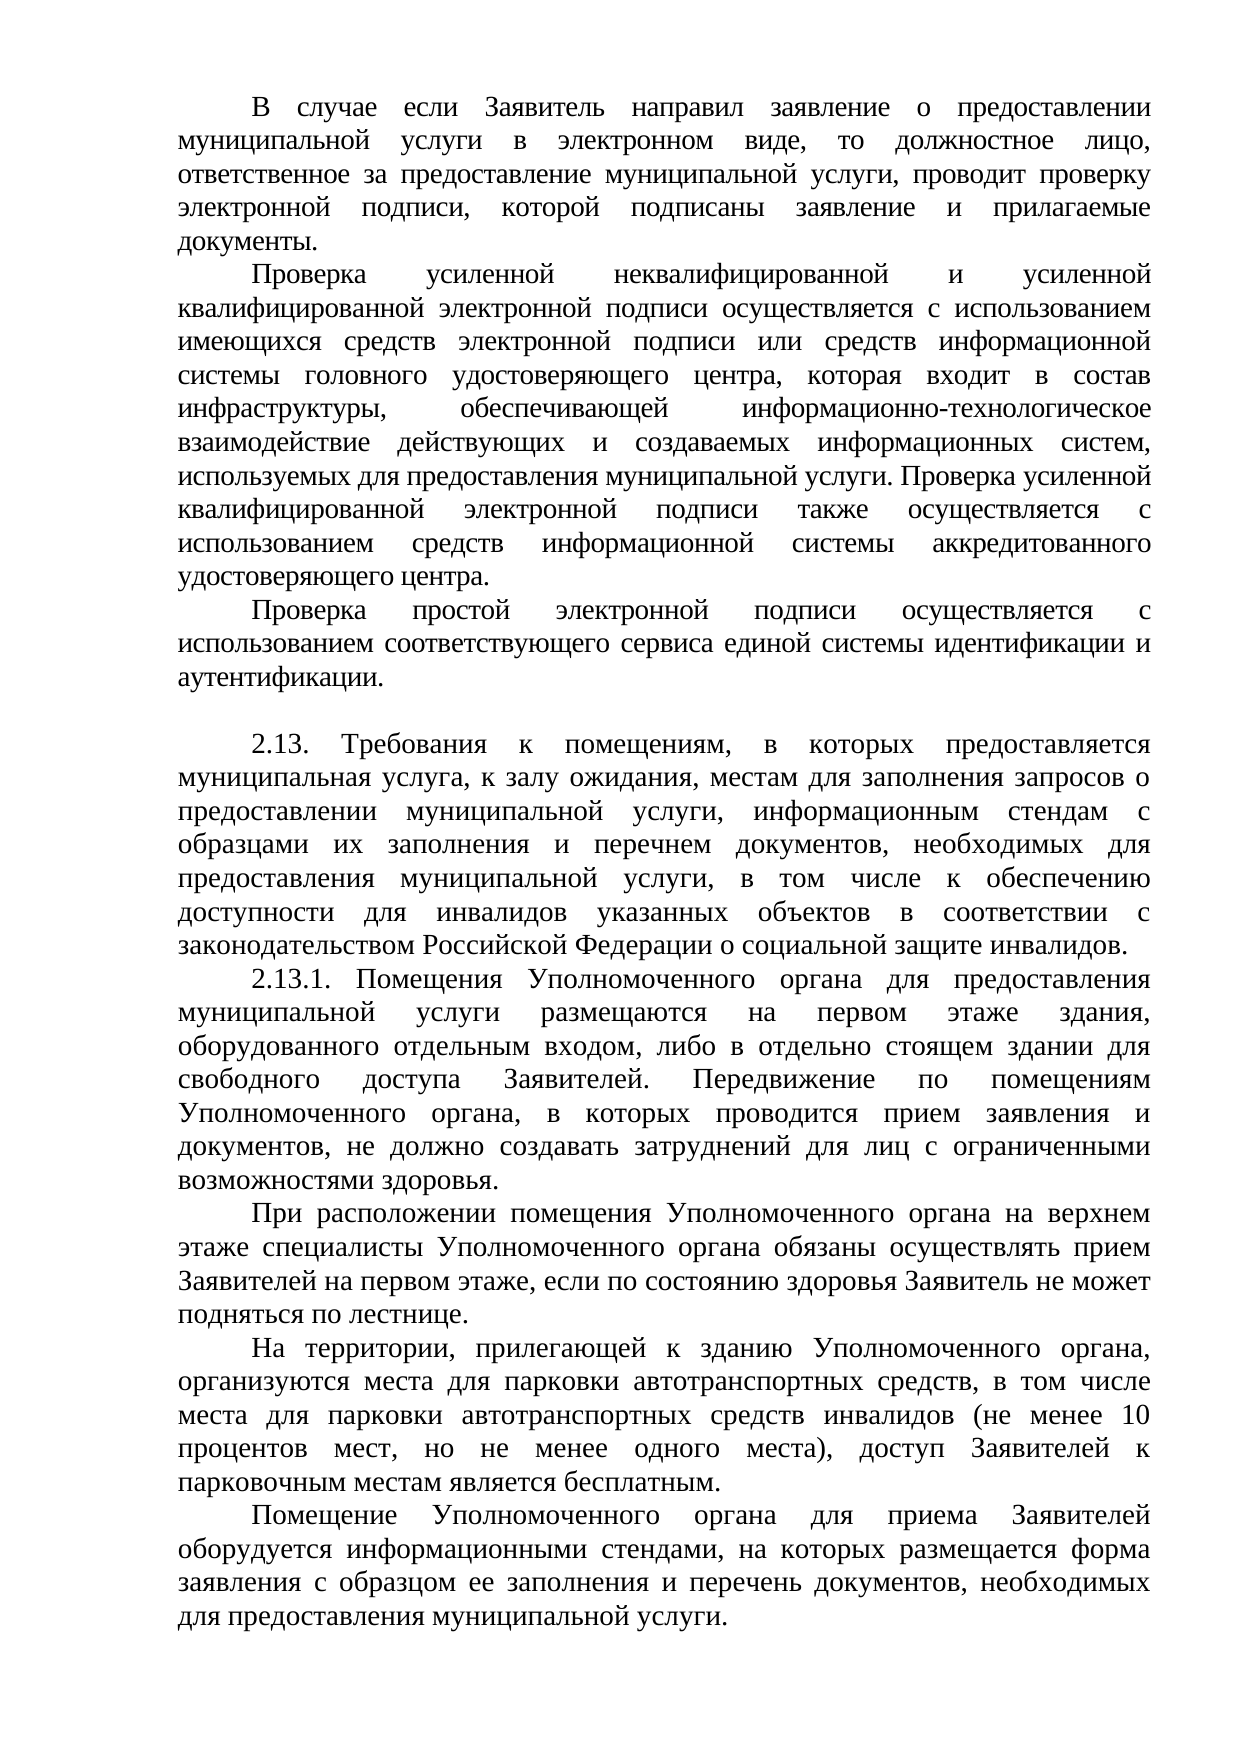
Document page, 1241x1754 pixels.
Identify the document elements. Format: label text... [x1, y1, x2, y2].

text При расположении помещения Уполномоченного органа на верхнем этаже специалисты Уполномоченного органа обязаны осуществлять прием Заявителей на первом этаже, если по состоянию здоровья Заявитель не может подняться по лестнице. [178, 1196, 1152, 1330]
text На территории, прилегающей к зданию Уполномоченного органа, организуются места для парковки автотранспортных средств, в том числе места для парковки автотранспортных средств инвалидов (не менее 10 процентов мест, но не менее одного места), доступ Заявителей к парковочным местам является бесплатным. [178, 1330, 1152, 1497]
text 2.13. Требования к помещениям, в которых предоставляется муниципальная услуга, к залу ожидания, местам для заполнения запросов о предоставлении муниципальной услуги, информационным стендам с образцами их заполнения и перечнем документов, необходимых для предоставления муниципальной услуги, в том числе к обеспечению доступности для инвалидов указанных объектов в соответствии с законодательством Российской Федерации о социальной защите инвалидов. [178, 726, 1152, 961]
text Помещение Уполномоченного органа для приема Заявителей оборудуется информационными стендами, на которых размещается форма заявления с образцом ее заполнения и перечень документов, необходимых для предоставления муниципальной услуги. [178, 1497, 1152, 1632]
text 2.13.1. Помещения Уполномоченного органа для предоставления муниципальной услуги размещаются на первом этаже здания, оборудованного отдельным входом, либо в отдельно стоящем здании для свободного доступа Заявителей. Передвижение по помещениям Уполномоченного органа, в которых проводится прием заявления и документов, не должно создавать затруднений для лиц с ограниченными возможностями здоровья. [178, 961, 1152, 1196]
text Проверка простой электронной подписи осуществляется с использованием соответствующего сервиса единой системы идентификации и аутентификации. [177, 592, 1152, 692]
text В случае если Заявитель направил заявление о предоставлении муниципальной услуги в электронном виде, то должностное лицо, ответственное за предоставление муниципальной услуги, проводит проверку электронной подписи, которой подписаны заявление и прилагаемые документы. [177, 89, 1152, 256]
text Проверка усиленной неквалифицированной и усиленной квалифицированной электронной подписи осуществляется с использованием имеющихся средств электронной подписи или средств информационной системы головного удостоверяющего центра, которая входит в состав инфраструктуры, обеспечивающей информационно-технологическое взаимодействие действующих и создаваемых информационных систем, используемых для предоставления муниципальной услуги. Проверка усиленной квалифицированной электронной подписи также осуществляется с использованием средств информационной системы аккредитованного удостоверяющего центра. [177, 256, 1152, 592]
